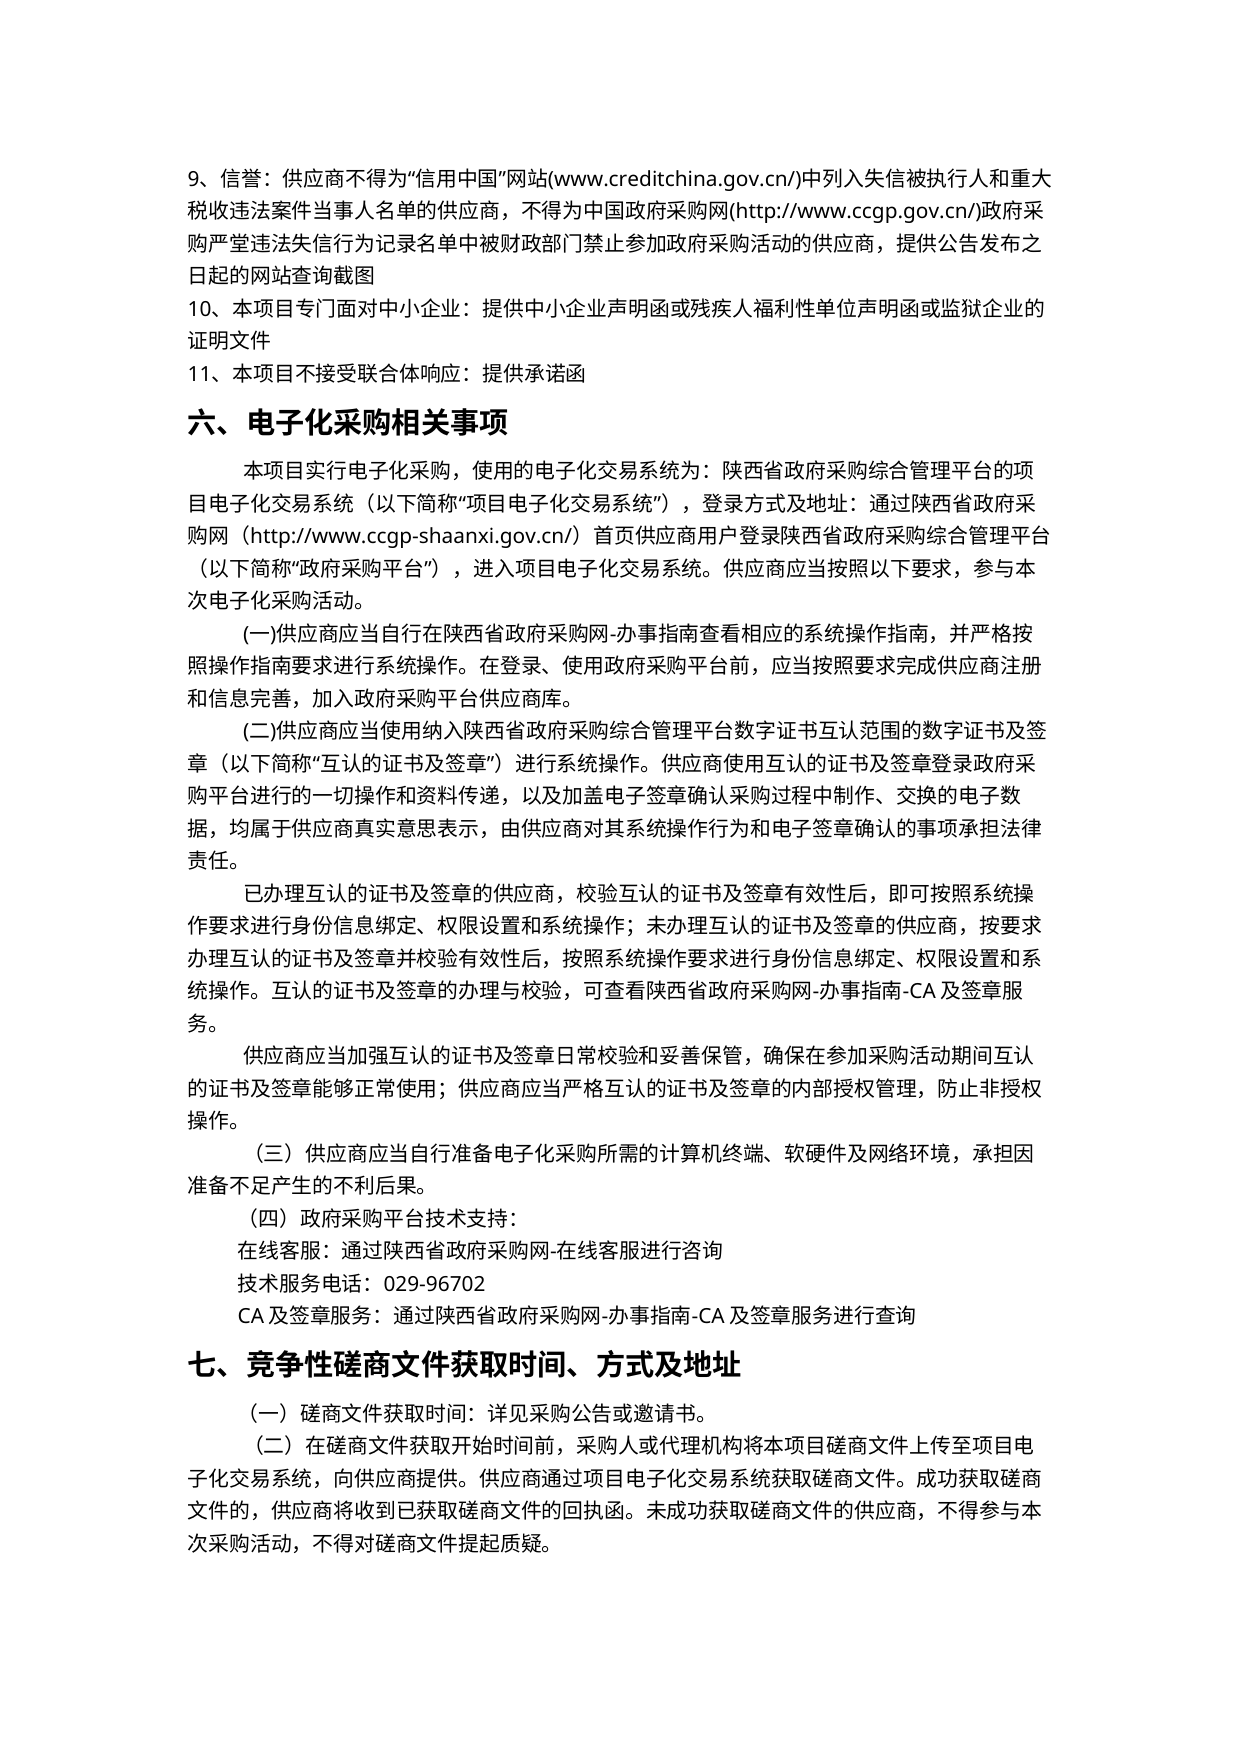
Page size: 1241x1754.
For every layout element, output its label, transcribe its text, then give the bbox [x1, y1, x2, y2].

text （三）供应商应当自行准备电子化采购所需的计算机终端、软硬件及网络环境，承担因准备不足产生的不利后果。 [187, 1137, 1053, 1202]
text 9、信誉：供应商不得为“信用中国”网站(www.creditchina.gov.cn/)中列入失信被执行人和重大税收违法案件当事人名单的供应商，不得为中国政府采购网(http://www.ccgp.gov.cn/)政府采购严堂违法失信行为记录名单中被财政部门禁止参加政府采购活动的供应商，提供公告发布之日起的网站查询截图 [187, 162, 1053, 292]
text 11、本项目不接受联合体响应：提供承诺函 [187, 357, 1053, 389]
text （二）在磋商文件获取开始时间前，采购人或代理机构将本项目磋商文件上传至项目电子化交易系统，向供应商提供。供应商通过项目电子化交易系统获取磋商文件。成功获取磋商文件的，供应商将收到已获取磋商文件的回执函。未成功获取磋商文件的供应商，不得参与本次采购活动，不得对磋商文件提起质疑。 [187, 1429, 1053, 1559]
text 技术服务电话：029-96702 [187, 1267, 1053, 1299]
text 供应商应当加强互认的证书及签章日常校验和妥善保管，确保在参加采购活动期间互认的证书及签章能够正常使用；供应商应当严格互认的证书及签章的内部授权管理，防止非授权操作。 [187, 1039, 1053, 1137]
text (二)供应商应当使用纳入陕西省政府采购综合管理平台数字证书互认范围的数字证书及签章（以下简称“互认的证书及签章”）进行系统操作。供应商使用互认的证书及签章登录政府采购平台进行的一切操作和资料传递，以及加盖电子签章确认采购过程中制作、交换的电子数据，均属于供应商真实意思表示，由供应商对其系统操作行为和电子签章确认的事项承担法律责任。 [187, 714, 1053, 877]
text 六、电子化采购相关事项 [187, 389, 1053, 454]
text 七、竞争性磋商文件获取时间、方式及地址 [187, 1332, 1053, 1397]
text 已办理互认的证书及签章的供应商，校验互认的证书及签章有效性后，即可按照系统操作要求进行身份信息绑定、权限设置和系统操作；未办理互认的证书及签章的供应商，按要求办理互认的证书及签章并校验有效性后，按照系统操作要求进行身份信息绑定、权限设置和系统操作。互认的证书及签章的办理与校验，可查看陕西省政府采购网-办事指南-CA及签章服务。 [187, 877, 1053, 1039]
text （四）政府采购平台技术支持： [187, 1202, 1053, 1234]
text CA及签章服务：通过陕西省政府采购网-办事指南-CA及签章服务进行查询 [187, 1299, 1053, 1332]
text 10、本项目专门面对中小企业：提供中小企业声明函或残疾人福利性单位声明函或监狱企业的证明文件 [187, 292, 1053, 357]
text 本项目实行电子化采购，使用的电子化交易系统为：陕西省政府采购综合管理平台的项目电子化交易系统（以下简称“项目电子化交易系统”），登录方式及地址：通过陕西省政府采购网（http://www.ccgp-shaanxi.gov.cn/）首页供应商用户登录陕西省政府采购综合管理平台（以下简称“政府采购平台”），进入项目电子化交易系统。供应商应当按照以下要求，参与本次电子化采购活动。 [187, 454, 1053, 617]
text （一）磋商文件获取时间：详见采购公告或邀请书。 [187, 1397, 1053, 1429]
text (一)供应商应当自行在陕西省政府采购网-办事指南查看相应的系统操作指南，并严格按照操作指南要求进行系统操作。在登录、使用政府采购平台前，应当按照要求完成供应商注册和信息完善，加入政府采购平台供应商库。 [187, 617, 1053, 714]
text 在线客服：通过陕西省政府采购网-在线客服进行咨询 [187, 1234, 1053, 1267]
